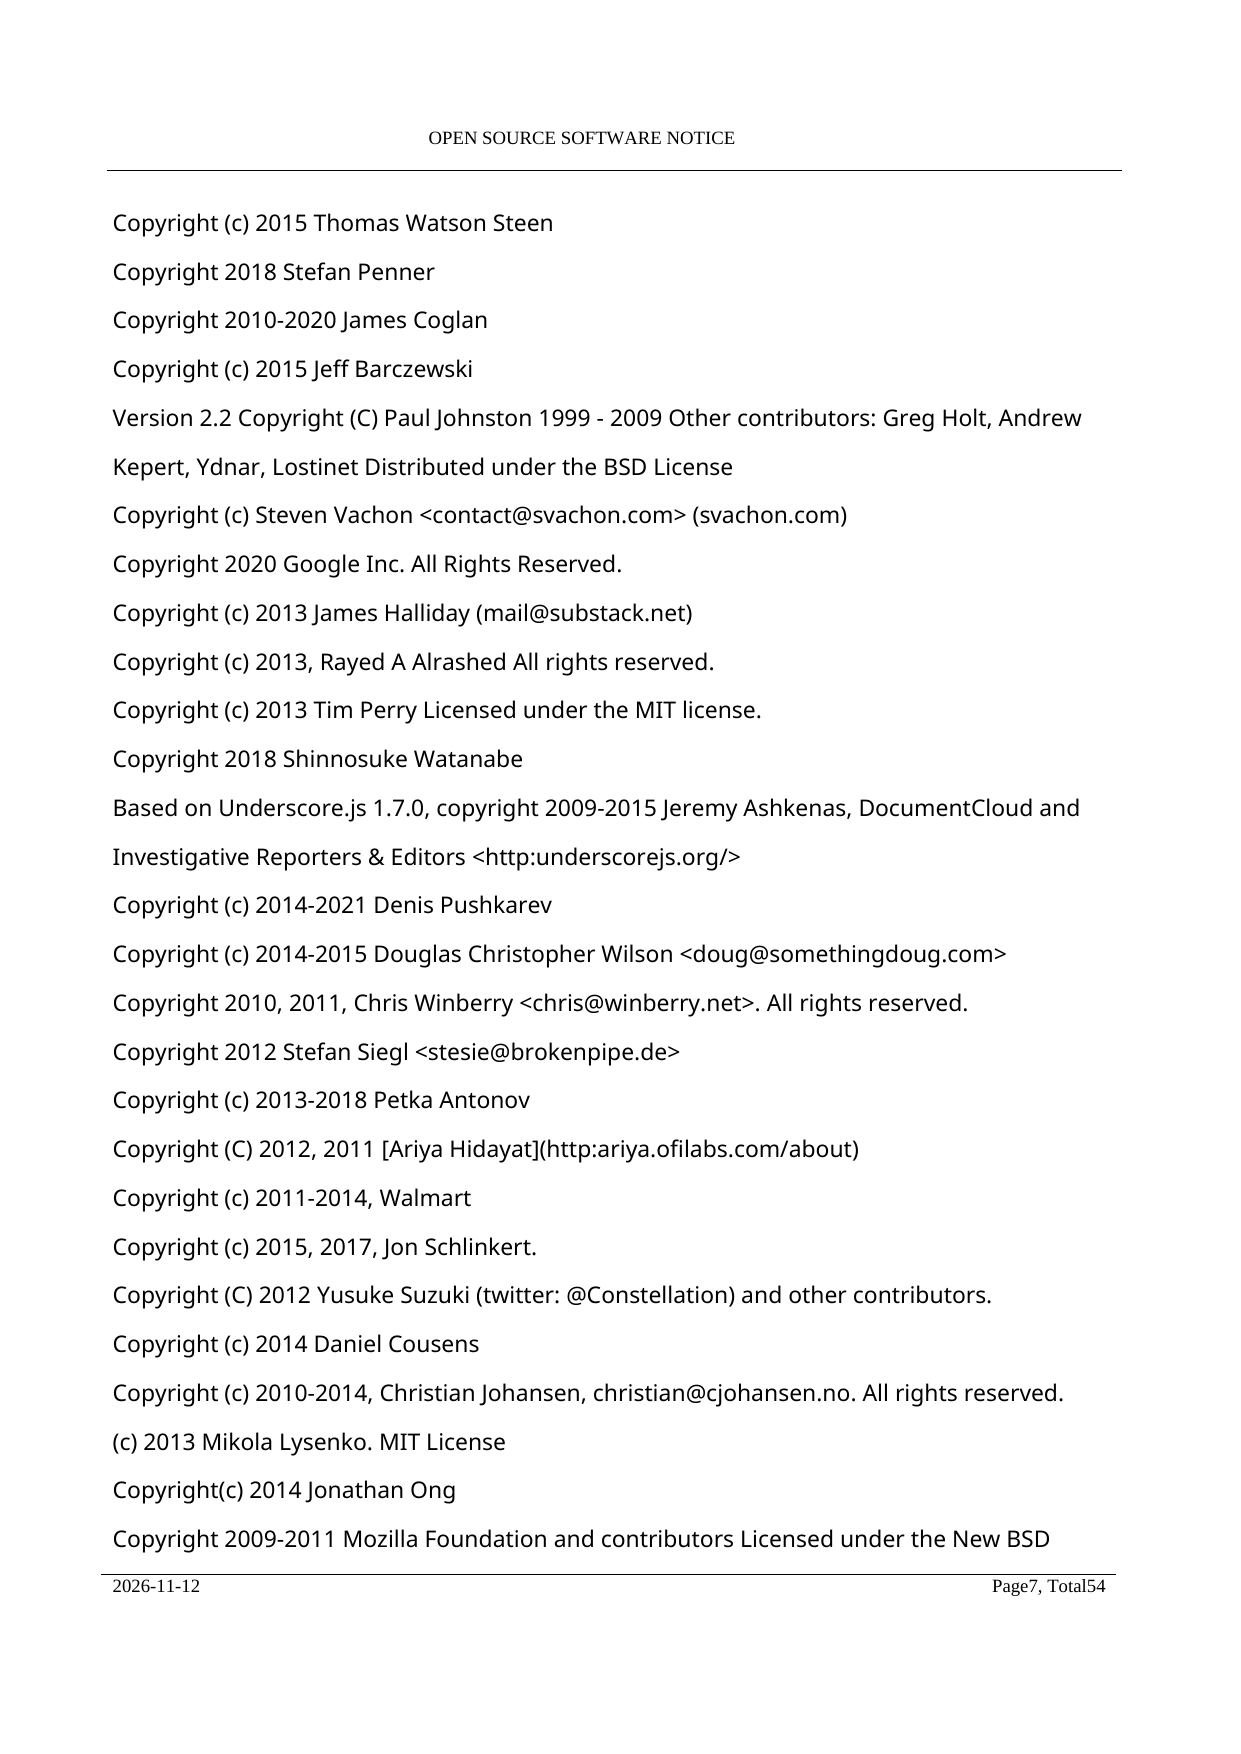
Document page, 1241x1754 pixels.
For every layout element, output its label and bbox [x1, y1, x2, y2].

text [112, 206, 1128, 1555]
